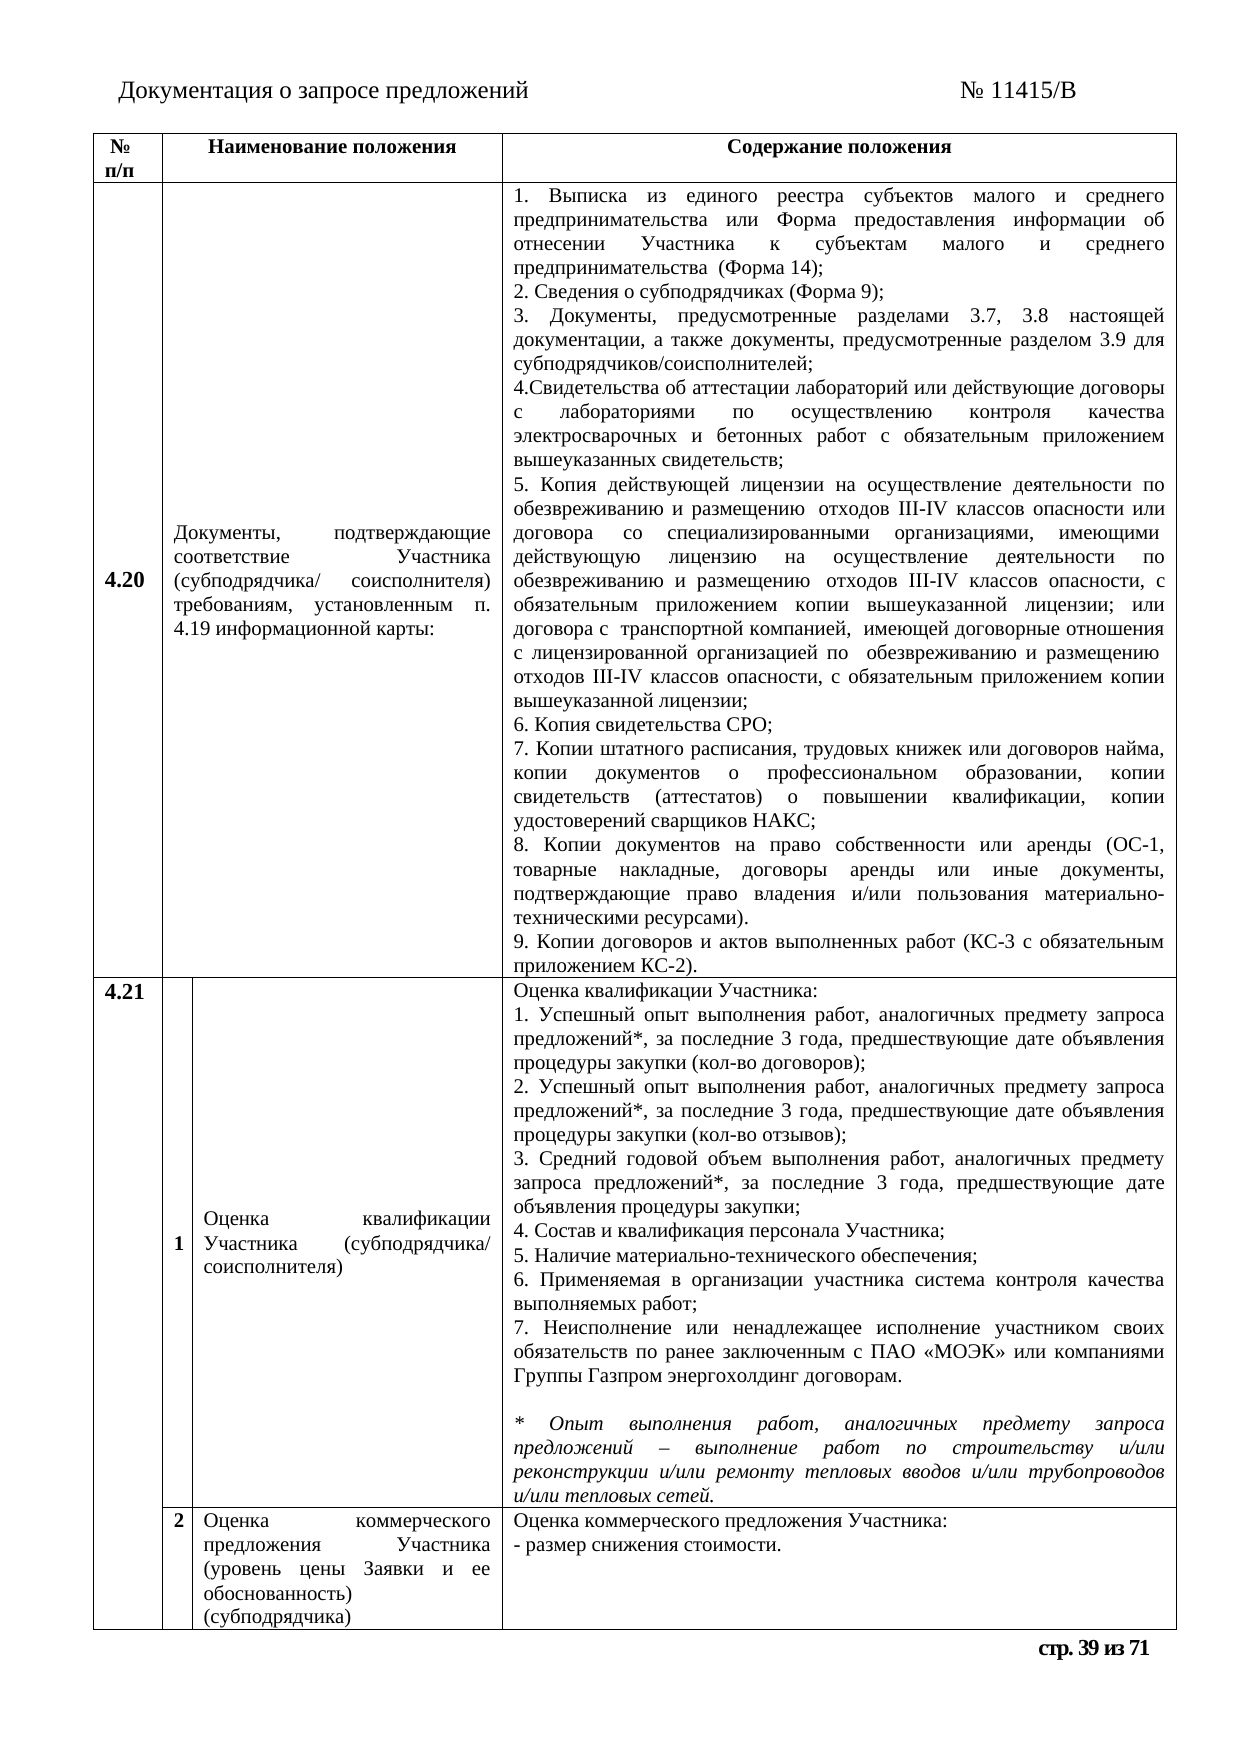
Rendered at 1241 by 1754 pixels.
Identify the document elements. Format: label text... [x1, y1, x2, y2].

table_header № п/п [94, 134, 162, 182]
table_cell Документы, подтверждающие соответствие Участника (субподрядчика/ соисполнителя) требованиям, установленным п. 4.19 информационной карты: [163, 183, 502, 977]
table_header Содержание положения [503, 134, 1176, 182]
table_cell Оценка коммерческого предложения Участника (уровень цены Заявки и ее обоснованность) (субподрядчика) [193, 1508, 502, 1628]
table_cell Оценка квалификации Участника (субподрядчика/ соисполнителя) [193, 978, 502, 1507]
table_cell [94, 978, 162, 1628]
table_header Наименование положения [163, 134, 502, 182]
table_cell 1 [163, 978, 192, 1507]
table_cell Оценка коммерческого предложения Участника: - размер снижения стоимости. [503, 1508, 1176, 1628]
table_cell 2 [163, 1508, 192, 1628]
table_cell 1. Выписка из единого реестра субъектов малого и среднего предпринимательства или Форма предоставления информации об отнесении Участника к субъектам малого и среднего предпринимательства (Форма 14); 2. Сведения о субподрядчиках (Форма 9); 3. Документы, предусмотренные разделами 3.7, 3.8 настоящей документации, а также документы, предусмотренные разделом 3.9 для субподрядчиков/соисполнителей; 4.Свидетельства об аттестации лабораторий или действующие договоры с лабораториями по осуществлению контроля качества электросварочных и бетонных работ с обязательным приложением вышеуказанных свидетельств; 5. Копия действующей лицензии на осуществление деятельности по обезвреживанию и размещению отходов III-IV классов опасности или договора со специализированными организациями, имеющими действующую лицензию на осуществление деятельности по обезвреживанию и размещению отходов III-IV классов опасности, с обязательным приложением копии вышеуказанной лицензии; или договора с транспортной компанией, имеющей договорные отношения с лицензированной организацией по обезвреживанию и размещению отходов III-IV классов опасности, с обязательным приложением копии вышеуказанной лицензии; 6. Копия свидетельства СРО; 7. Копии штатного расписания, трудовых книжек или договоров найма, копии документов о профессиональном образовании, копии свидетельств (аттестатов) о повышении квалификации, копии удостоверений сварщиков НАКС; 8. Копии документов на право собственности или аренды (ОС-1, товарные накладные, договоры аренды или иные документы, подтверждающие право владения и/или пользования материально-техническими ресурсами). 9. Копии договоров и актов выполненных работ (КС-3 с обязательным приложением КС-2). [503, 183, 1176, 977]
table_cell [94, 183, 162, 977]
table_cell Оценка квалификации Участника: 1. Успешный опыт выполнения работ, аналогичных предмету запроса предложений*, за последние 3 года, предшествующие дате объявления процедуры закупки (кол-во договоров); 2. Успешный опыт выполнения работ, аналогичных предмету запроса предложений*, за последние 3 года, предшествующие дате объявления процедуры закупки (кол-во отзывов); 3. Средний годовой объем выполнения работ, аналогичных предмету запроса предложений*, за последние 3 года, предшествующие дате объявления процедуры закупки; 4. Состав и квалификация персонала Участника; 5. Наличие материально-технического обеспечения; 6. Применяемая в организации участника система контроля качества выполняемых работ; 7. Неисполнение или ненадлежащее исполнение участником своих обязательств по ранее заключенным с ПАО «МОЭК» или компаниями Группы Газпром энергохолдинг договорам. * Опыт выполнения работ, аналогичных предмету запроса предложений – выполнение работ по строительству и/или реконструкции и/или ремонту тепловых вводов и/или трубопроводов и/или тепловых сетей. [503, 978, 1176, 1507]
